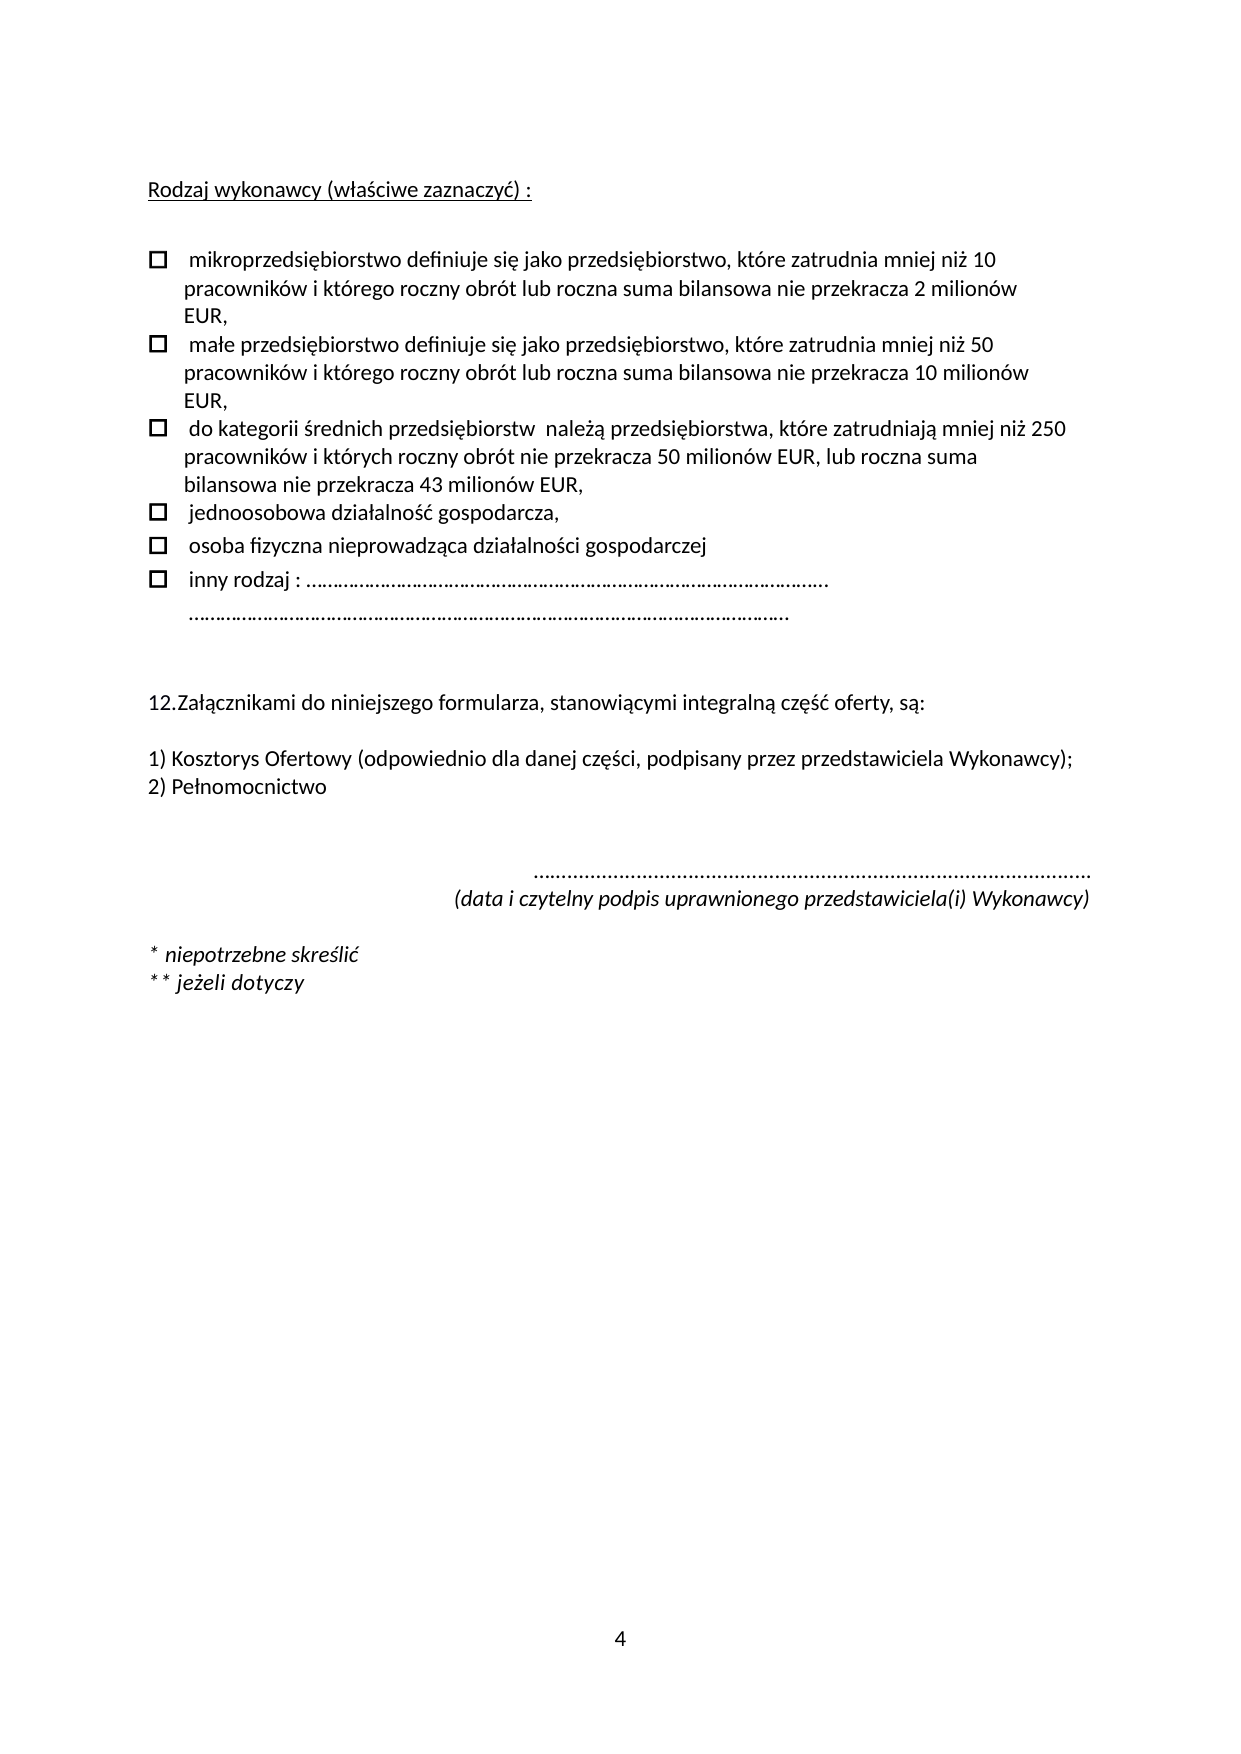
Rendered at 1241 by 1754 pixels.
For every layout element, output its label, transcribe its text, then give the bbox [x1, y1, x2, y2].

text pracowników i których roczny obrót nie przekracza 50 milionów EUR, lub roczna suma [148, 442, 1067, 470]
text do kategorii średnich przedsiębiorstw należą przedsiębiorstwa, które zatrudniają mniej niż 250 [148, 414, 1067, 442]
text inny rodzaj : ……………………………………………………………………………………... [148, 565, 1067, 593]
text 2) Pełnomocnictwo [148, 772, 1093, 800]
text …………………………………………………………………………………………………… [148, 598, 1067, 626]
text * niepotrzebne skreślić [148, 940, 1093, 968]
text mikroprzedsiębiorstwo definiuje się jako przedsiębiorstwo, które zatrudnia mniej niż 10 [148, 246, 1067, 274]
text Rodzaj wykonawcy (właściwe zaznaczyć) : [148, 176, 1093, 204]
text EUR, [148, 302, 1067, 330]
text pracowników i którego roczny obrót lub roczna suma bilansowa nie przekracza 10 milionów [148, 358, 1067, 386]
text 1) Kosztorys Ofertowy (odpowiednio dla danej części, podpisany przez przedstawiciela Wykonawcy); [148, 744, 1093, 772]
list Załącznikami do niniejszego formularza, stanowiącymi integralną część oferty, są: [148, 688, 1093, 716]
text ** jeżeli dotyczy [148, 968, 1093, 996]
text małe przedsiębiorstwo definiuje się jako przedsiębiorstwo, które zatrudnia mniej niż 50 [148, 330, 1067, 358]
text osoba fizyczna nieprowadząca działalności gospodarczej [148, 531, 1067, 559]
text (data i czytelny podpis uprawnionego przedstawiciela(i) Wykonawcy) [148, 884, 1093, 912]
text jednoosobowa działalność gospodarcza, [148, 498, 1067, 526]
text EUR, [148, 386, 1067, 414]
text bilansowa nie przekracza 43 milionów EUR, [148, 470, 1067, 498]
text ….............................................................................................. [148, 856, 1093, 884]
text pracowników i którego roczny obrót lub roczna suma bilansowa nie przekracza 2 milionów [148, 274, 1067, 302]
